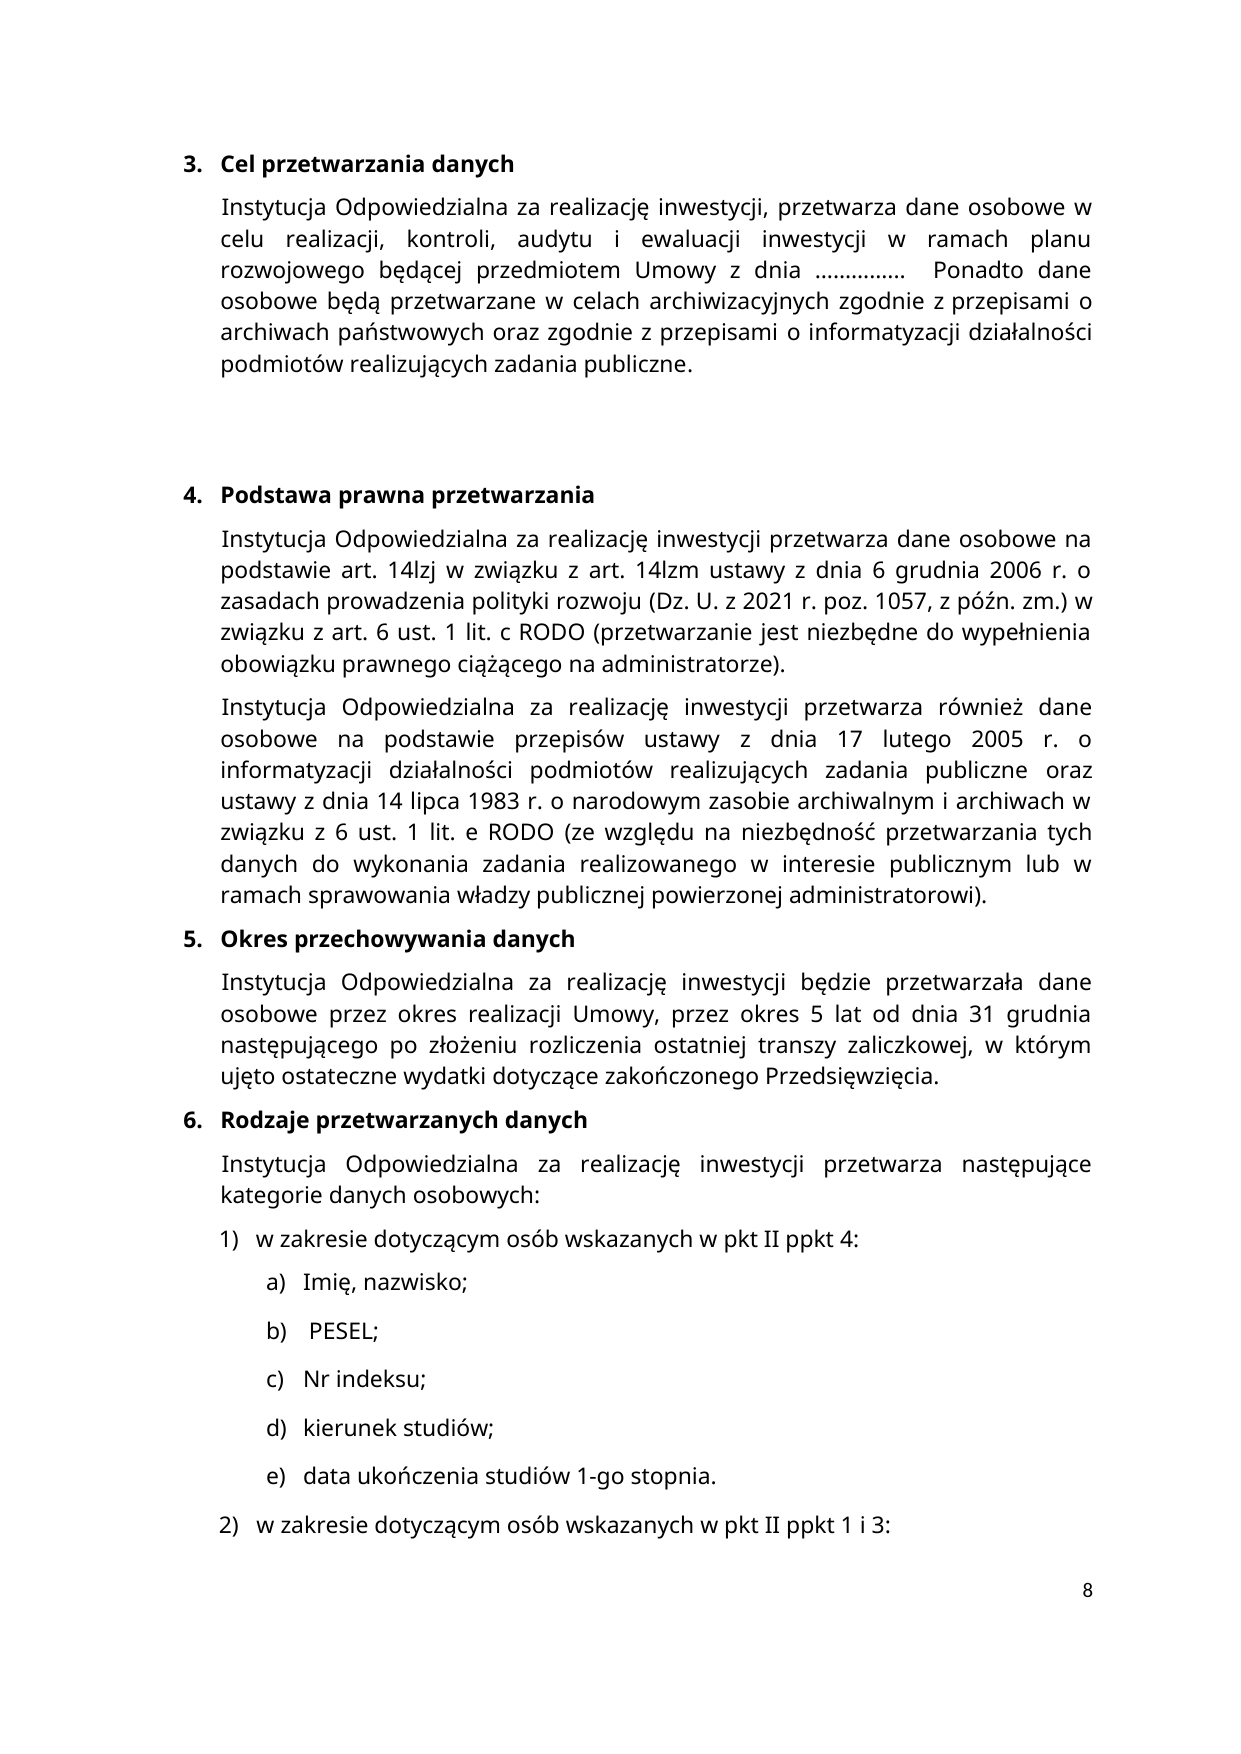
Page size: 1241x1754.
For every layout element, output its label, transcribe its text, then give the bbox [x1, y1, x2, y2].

text Instytucja Odpowiedzialna za realizację inwestycji będzie przetwarzała dane osobowe przez okres realizacji Umowy, przez okres 5 lat od dnia 31 grudnia następującego po złożeniu rozliczenia ostatniej transzy zaliczkowej, w którym ujęto ostateczne wydatki dotyczące zakończonego Przedsięwzięcia. [220, 966, 1093, 1091]
list w zakresie dotyczącym osób wskazanych w pkt II ppkt 4: [218, 1223, 1093, 1254]
text Instytucja Odpowiedzialna za realizację inwestycji, przetwarza dane osobowe w celu realizacji, kontroli, audytu i ewaluacji inwestycji w ramach planu rozwojowego będącej przedmiotem Umowy z dnia …………... Ponadto dane osobowe będą przetwarzane w celach archiwizacyjnych zgodnie z przepisami o archiwach państwowych oraz zgodnie z przepisami o informatyzacji działalności podmiotów realizujących zadania publiczne. [220, 191, 1093, 379]
list Nr indeksu; [266, 1363, 1093, 1394]
text 2) w zakresie dotyczącym osób wskazanych w pkt II ppkt 1 i 3: [218, 1508, 1093, 1540]
list data ukończenia studiów 1-go stopnia. [266, 1460, 1093, 1491]
text Instytucja Odpowiedzialna za realizację inwestycji przetwarza również dane osobowe na podstawie przepisów ustawy z dnia 17 lutego 2005 r. o informatyzacji działalności podmiotów realizujących zadania publiczne oraz ustawy z dnia 14 lipca 1983 r. o narodowym zasobie archiwalnym i archiwach w związku z 6 ust. 1 lit. e RODO (ze względu na niezbędność przetwarzania tych danych do wykonania zadania realizowanego w interesie publicznym lub w ramach sprawowania władzy publicznej powierzonej administratorowi). [220, 691, 1093, 910]
list Okres przechowywania danych [183, 923, 1093, 954]
list Podstawa prawna przetwarzania [183, 479, 1093, 510]
list kierunek studiów; [266, 1412, 1093, 1443]
list Cel przetwarzania danych [183, 148, 1093, 179]
text Instytucja Odpowiedzialna za realizację inwestycji przetwarza następujące kategorie danych osobowych: [220, 1148, 1093, 1210]
list PESEL; [266, 1315, 1093, 1346]
list Imię, nazwisko; [266, 1266, 1093, 1298]
list Rodzaje przetwarzanych danych [183, 1104, 1093, 1135]
text Instytucja Odpowiedzialna za realizację inwestycji przetwarza dane osobowe na podstawie art. 14lzj w związku z art. 14lzm ustawy z dnia 6 grudnia 2006 r. o zasadach prowadzenia polityki rozwoju (Dz. U. z 2021 r. poz. 1057, z późn. zm.) w związku z art. 6 ust. 1 lit. c RODO (przetwarzanie jest niezbędne do wypełnienia obowiązku prawnego ciążącego na administratorze). [220, 523, 1093, 679]
